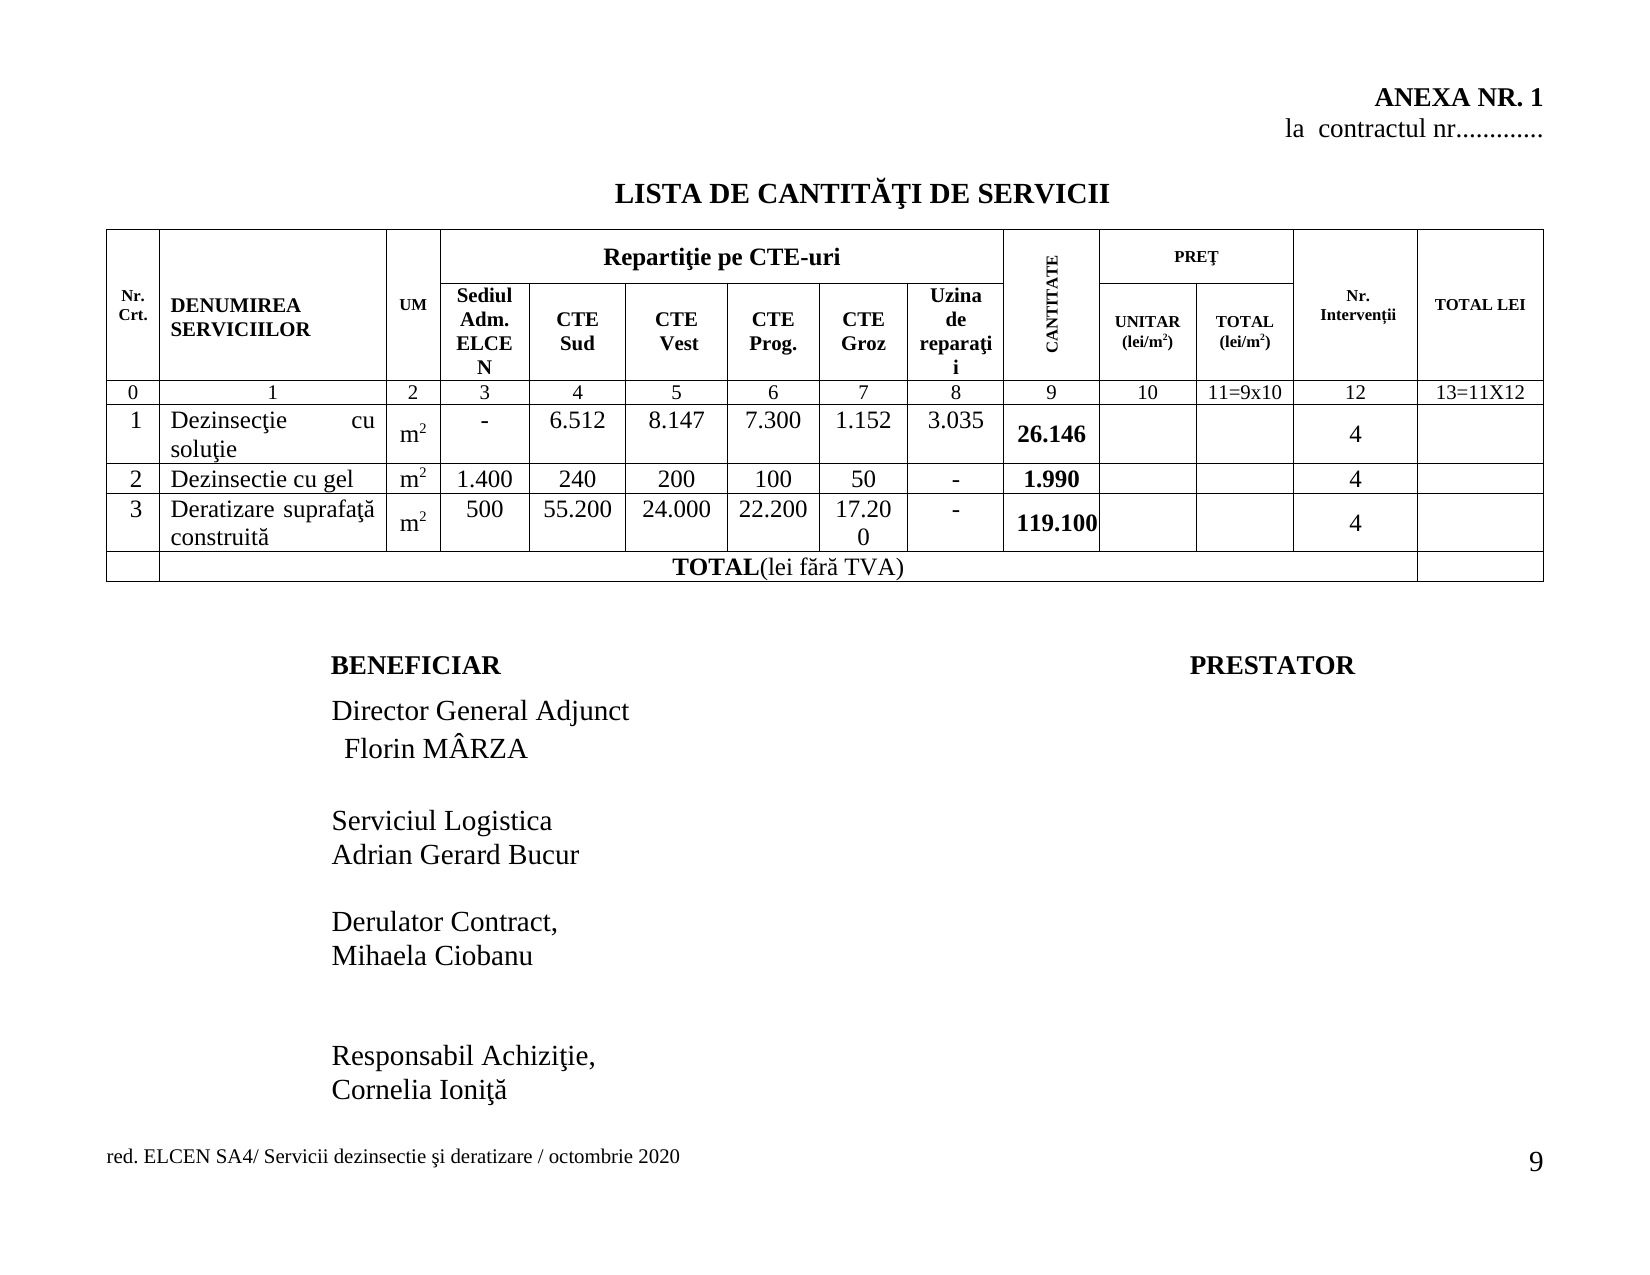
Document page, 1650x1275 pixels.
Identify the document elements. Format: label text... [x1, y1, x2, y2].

table_header Nr. Intervenții [1294, 230, 1417, 379]
table_cell [1197, 405, 1293, 463]
table_header Nr. Crt. [107, 230, 159, 379]
table_cell Dezinsecţie cu soluţie [160, 405, 386, 463]
table_cell [1418, 464, 1543, 493]
table_cell 11=9x10 [1197, 381, 1293, 404]
table_cell [1418, 494, 1543, 551]
table_cell 55.200 [530, 494, 625, 551]
table_cell 9 [1004, 381, 1099, 404]
table_cell 200 [626, 464, 727, 493]
table_cell 6 [728, 381, 819, 404]
text BENEFICIAR PRESTATOR [106, 649, 1543, 680]
table_cell 12 [1294, 381, 1417, 404]
table_cell 7.300 [728, 405, 819, 463]
table_cell 1.152 [820, 405, 907, 463]
text Florin MÂRZA [106, 731, 1543, 765]
table_cell 240 [530, 464, 625, 493]
table_cell [1418, 552, 1543, 581]
table_cell m2 [387, 405, 440, 463]
table_cell [1100, 494, 1196, 551]
table_cell 3 [441, 381, 529, 404]
table_cell 3.035 [908, 405, 1003, 463]
table_cell 5 [626, 381, 727, 404]
text Serviciul Logistica [106, 803, 1543, 837]
text Mihaela Ciobanu [106, 938, 1543, 971]
table_cell 3 [107, 494, 159, 551]
table_cell [107, 552, 159, 581]
table_cell m2 [387, 494, 440, 551]
table_cell [1418, 405, 1543, 463]
text Derulator Contract, [106, 904, 1543, 938]
table_cell Dezinsectie cu gel [160, 464, 386, 493]
table_cell 4 [1294, 494, 1417, 551]
text ANEXA NR. 1 [106, 81, 1543, 112]
table_cell 1.400 [441, 464, 529, 493]
table_cell 119.100 [1004, 494, 1099, 551]
table_header PREŢ [1100, 230, 1293, 283]
table_cell 50 [820, 464, 907, 493]
table_cell CTE Vest [626, 284, 727, 379]
table_cell [1100, 405, 1196, 463]
table_header CANTITATE [1004, 230, 1099, 379]
table_cell 4 [530, 381, 625, 404]
table_cell - [441, 405, 529, 463]
table_cell 500 [441, 494, 529, 551]
text Cornelia Ioniţă [106, 1072, 1543, 1105]
table_cell 8 [908, 381, 1003, 404]
table_cell CTE Sud [530, 284, 625, 379]
table_cell 24.000 [626, 494, 727, 551]
text la contractul nr............. [106, 112, 1543, 143]
table_cell 1.990 [1004, 464, 1099, 493]
table_cell 22.200 [728, 494, 819, 551]
table_cell m2 [387, 464, 440, 493]
table_header Repartiţie pe CTE-uri [441, 230, 1003, 283]
table_cell CTE Groz [820, 284, 907, 379]
table_cell [1100, 464, 1196, 493]
text Director General Adjunct [106, 693, 1543, 726]
table_cell - [908, 494, 1003, 551]
table_cell 17.200 [820, 494, 907, 551]
table_cell 6.512 [530, 405, 625, 463]
table_header TOTAL LEI [1418, 230, 1543, 379]
table_cell TOTAL (lei/m2) [1197, 284, 1293, 379]
table_cell [1197, 464, 1293, 493]
table_cell 0 [107, 381, 159, 404]
table_cell 13=11X12 [1418, 381, 1543, 404]
table_cell 26.146 [1004, 405, 1099, 463]
table_cell TOTAL(lei fără TVA) [160, 552, 1417, 581]
table_cell CTE Prog. [728, 284, 819, 379]
table_cell 10 [1100, 381, 1196, 404]
text Responsabil Achiziţie, [256, 1038, 1543, 1072]
table_cell Uzina de reparaţii [908, 284, 1003, 379]
table_header DENUMIREA SERVICIILOR [160, 230, 386, 379]
table_cell 1 [107, 405, 159, 463]
table_cell 7 [820, 381, 907, 404]
table_cell Deratizare suprafaţă construită [160, 494, 386, 551]
table_cell 2 [107, 464, 159, 493]
table_cell 8.147 [626, 405, 727, 463]
table_header UM [387, 230, 440, 379]
table_cell 2 [387, 381, 440, 404]
table_cell 1 [160, 381, 386, 404]
table_cell Sediul Adm. ELCEN [441, 284, 529, 379]
subtitle LISTA DE CANTITĂŢI DE SERVICII [106, 176, 1543, 210]
table_cell - [908, 464, 1003, 493]
table_cell [1197, 494, 1293, 551]
table_cell 4 [1294, 405, 1417, 463]
table_cell 100 [728, 464, 819, 493]
table_cell UNITAR (lei/m2) [1100, 284, 1196, 379]
table_cell 4 [1294, 464, 1417, 493]
text Adrian Gerard Bucur [106, 837, 1543, 871]
